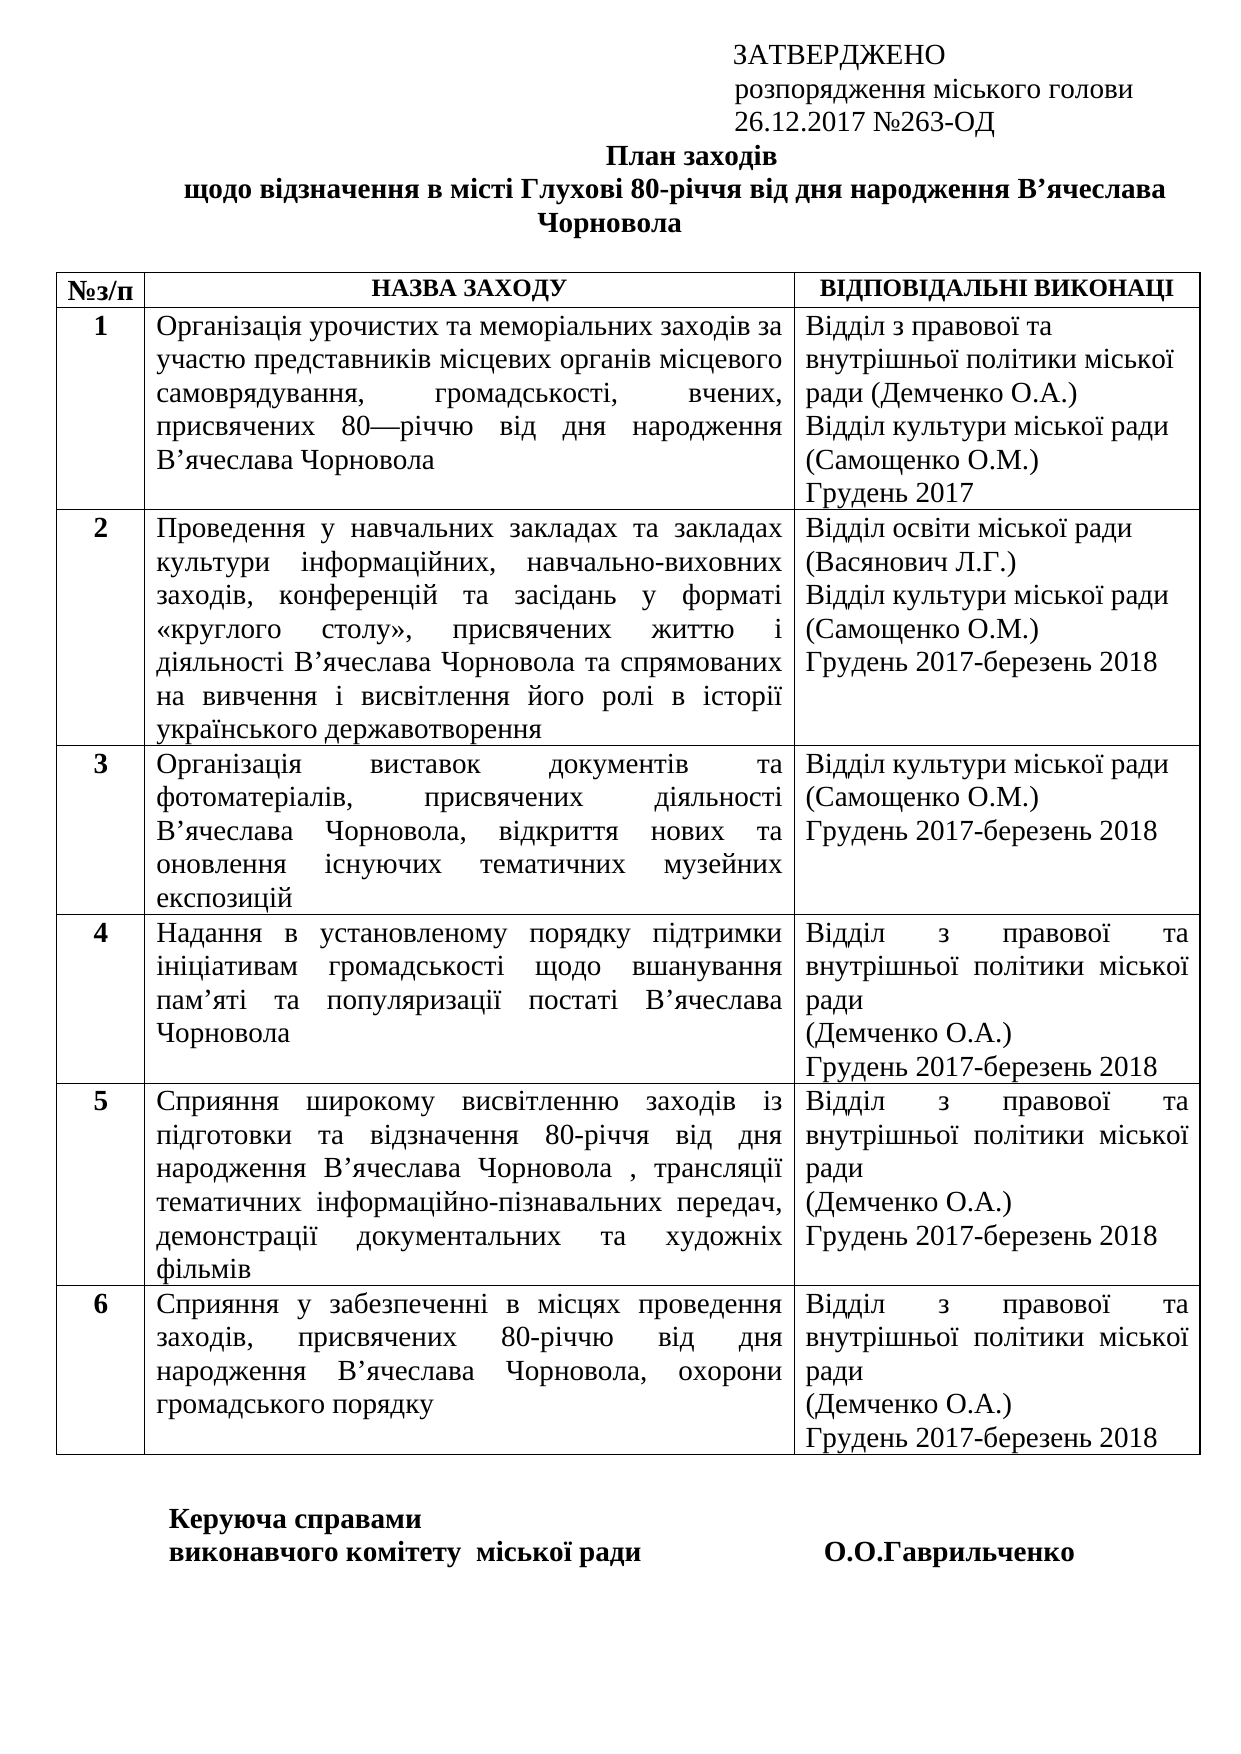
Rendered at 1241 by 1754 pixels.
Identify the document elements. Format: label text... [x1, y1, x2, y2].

table_cell Відділ з правової та внутрішньої політики міської ради (Демченко О.А.) Грудень 2017-березень 2018 [795, 1084, 1199, 1285]
table_cell Відділ освіти міської ради (Васянович Л.Г.) Відділ культури міської ради (Самощенко О.М.) Грудень 2017-березень 2018 [795, 510, 1199, 745]
table_cell Сприяння у забезпеченні в місцях проведення заходів, присвячених 80-річчю від дня народження В’ячеслава Чорновола, охорони громадського порядку [145, 1286, 794, 1453]
table_header ВІДПОВІДАЛЬНІ ВИКОНАЦІ [795, 273, 1199, 307]
table_cell 5 [57, 1084, 144, 1285]
table_header НАЗВА ЗАХОДУ [145, 273, 794, 307]
table_cell Організація урочистих та меморіальних заходів за участю представників місцевих органів місцевого самоврядування, громадськості, вчених, присвячених 80—річчю від дня народження В’ячеслава Чорновола [145, 308, 794, 509]
text розпорядження міського голови [169, 71, 1181, 104]
table_cell Відділ з правової та внутрішньої політики міської ради (Демченко О.А.) Грудень 2017-березень 2018 [795, 1286, 1199, 1453]
table_cell Відділ з правової та внутрішньої політики міської ради (Демченко О.А.) Грудень 2017-березень 2018 [795, 915, 1199, 1082]
table_header №з/п [57, 273, 144, 307]
table_cell Сприяння широкому висвітленню заходів із підготовки та відзначення 80-річчя від дня народження В’ячеслава Чорновола , трансляції тематичних інформаційно-пізнавальних передач, демонстрації документальних та художніх фільмів [145, 1084, 794, 1285]
table_cell Організація виставок документів та фотоматеріалів, присвячених діяльності В’ячеслава Чорновола, відкриття нових та оновлення існуючих тематичних музейних експозицій [145, 746, 794, 914]
table_cell 3 [57, 746, 144, 914]
table_cell Відділ з правової та внутрішньої політики міської ради (Демченко О.А.) Відділ культури міської ради (Самощенко О.М.) Грудень 2017 [795, 308, 1199, 509]
table_cell Відділ культури міської ради (Самощенко О.М.) Грудень 2017-березень 2018 [795, 746, 1199, 914]
text 26.12.2017 №263-ОД [169, 104, 1181, 138]
text щодо відзначення в місті Глухові 80-річчя від дня народження В’ячеслава Чорновола [37, 172, 1181, 239]
table_cell 6 [57, 1286, 144, 1453]
table_cell Проведення у навчальних закладах та закладах культури інформаційних, навчально-виховних заходів, конференцій та засідань у форматі «круглого столу», присвячених життю і діяльності В’ячеслава Чорновола та спрямованих на вивчення і висвітлення його ролі в історії українського державотворення [145, 510, 794, 745]
table_cell 4 [57, 915, 144, 1082]
text Керуюча справами [169, 1501, 1181, 1534]
table_cell 1 [57, 308, 144, 509]
table_cell Надання в установленому порядку підтримки ініціативам громадськості щодо вшанування пам’яті та популяризації постаті В’ячеслава Чорновола [145, 915, 794, 1082]
text виконавчого комітету міської ради О.О.Гаврильченко [169, 1534, 1181, 1568]
text План заходів [124, 138, 1181, 172]
table_cell 2 [57, 510, 144, 745]
text ЗАТВЕРДЖЕНО [169, 37, 1181, 71]
